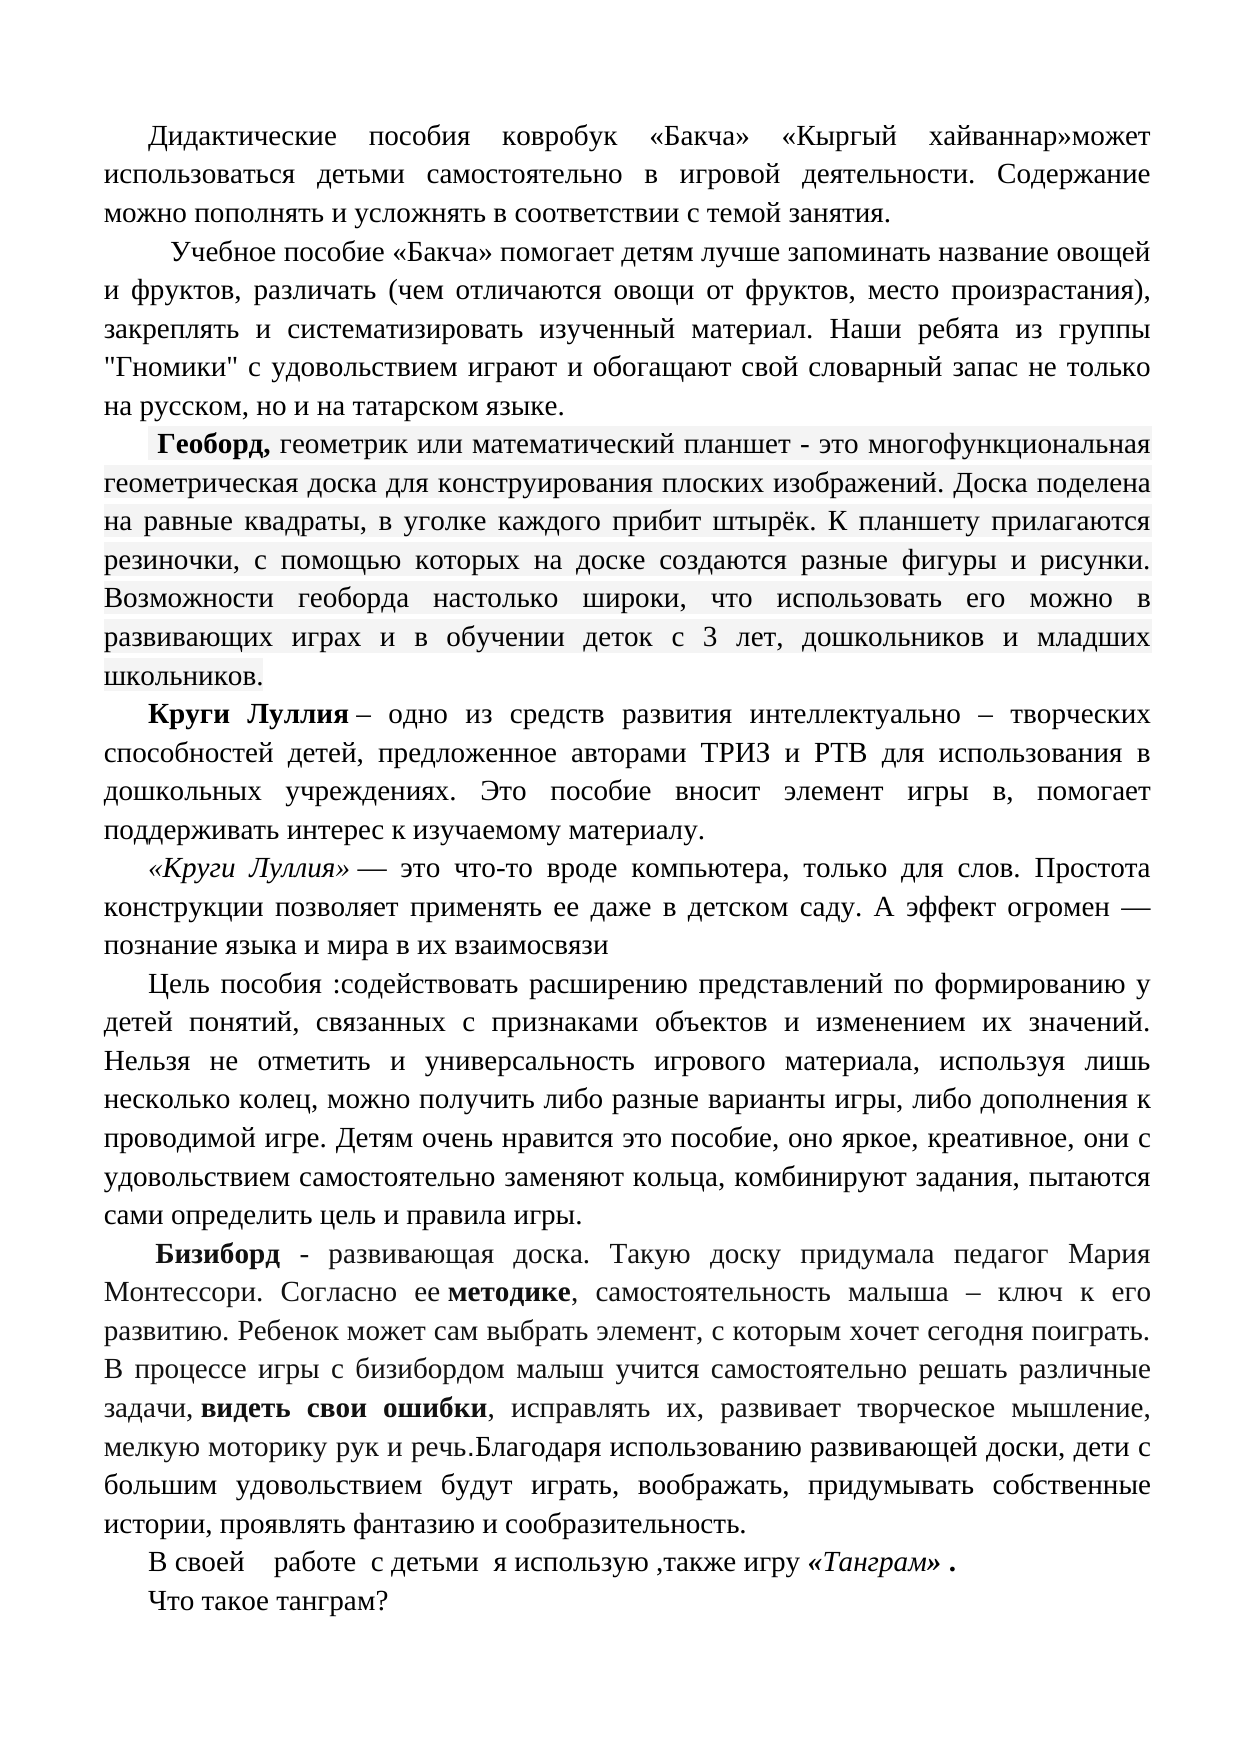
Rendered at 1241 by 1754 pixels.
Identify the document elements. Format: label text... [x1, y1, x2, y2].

text В своей работе с детьми я использую ,также игру «Танграм» . [103, 1544, 1152, 1578]
text Круги Луллия – одно из средств развития интеллектуально – творческих способностей детей, предложенное авторами ТРИЗ и РТВ для использования в дошкольных учреждениях. Это пособие вносит элемент игры в, помогает поддерживать интерес к изучаемому материалу. [103, 696, 1152, 845]
text Геоборд, геометрик или математический планшет - это многофункциональная геометрическая доска для конструирования плоских изображений. Доска поделена на равные квадраты, в уголке каждого прибит штырёк. К планшету прилагаются резиночки, с помощью которых на доске создаются разные фигуры и рисунки. Возможности геоборда настолько широки, что использовать его можно в развивающих играх и в обучении деток с 3 лет, дошкольников и младших школьников. [103, 426, 1152, 691]
text Дидактические пособия ковробук «Бакча» «Кыргый хайваннар»может использоваться детьми самостоятельно в игровой деятельности. Содержание можно пополнять и усложнять в соответствии с темой занятия. [103, 118, 1152, 229]
text Цель пособия :содействовать расширению представлений по формированию у детей понятий, связанных с признаками объектов и изменением их значений. Нельзя не отметить и универсальность игрового материала, используя лишь несколько колец, можно получить либо разные варианты игры, либо дополнения к проводимой игре. Детям очень нравится это пособие, оно яркое, креативное, они с удовольствием самостоятельно заменяют кольца, комбинируют задания, пытаются сами определить цель и правила игры. [103, 966, 1152, 1231]
text «Круги Луллия» — это что-то вроде компьютера, только для слов. Простота конструкции позволяет применять ее даже в детском саду. А эффект огромен — познание языка и мира в их взаимосвязи [103, 850, 1152, 961]
text Учебное пособие «Бакча» помогает детям лучше запоминать название овощей и фруктов, различать (чем отличаются овощи от фруктов, место произрастания), закреплять и систематизировать изученный материал. Наши ребята из группы "Гномики" с удовольствием играют и обогащают свой словарный запас не только на русском, но и на татарском языке. [103, 234, 1152, 421]
text Что такое танграм? [103, 1583, 1152, 1616]
text Бизиборд - развивающая доска. Такую доску придумала педагог Мария Монтессори. Согласно ее методике, самостоятельность малыша – ключ к его развитию. Ребенок может сам выбрать элемент, с которым хочет сегодня поиграть. В процессе игры с бизибордом малыш учится самостоятельно решать различные задачи, видеть свои ошибки, исправлять их, развивает творческое мышление, мелкую моторику рук и речь.Благодаря использованию развивающей доски, дети с большим удовольствием будут играть, воображать, придумывать собственные истории, проявлять фантазию и сообразительность. [103, 1236, 1152, 1539]
